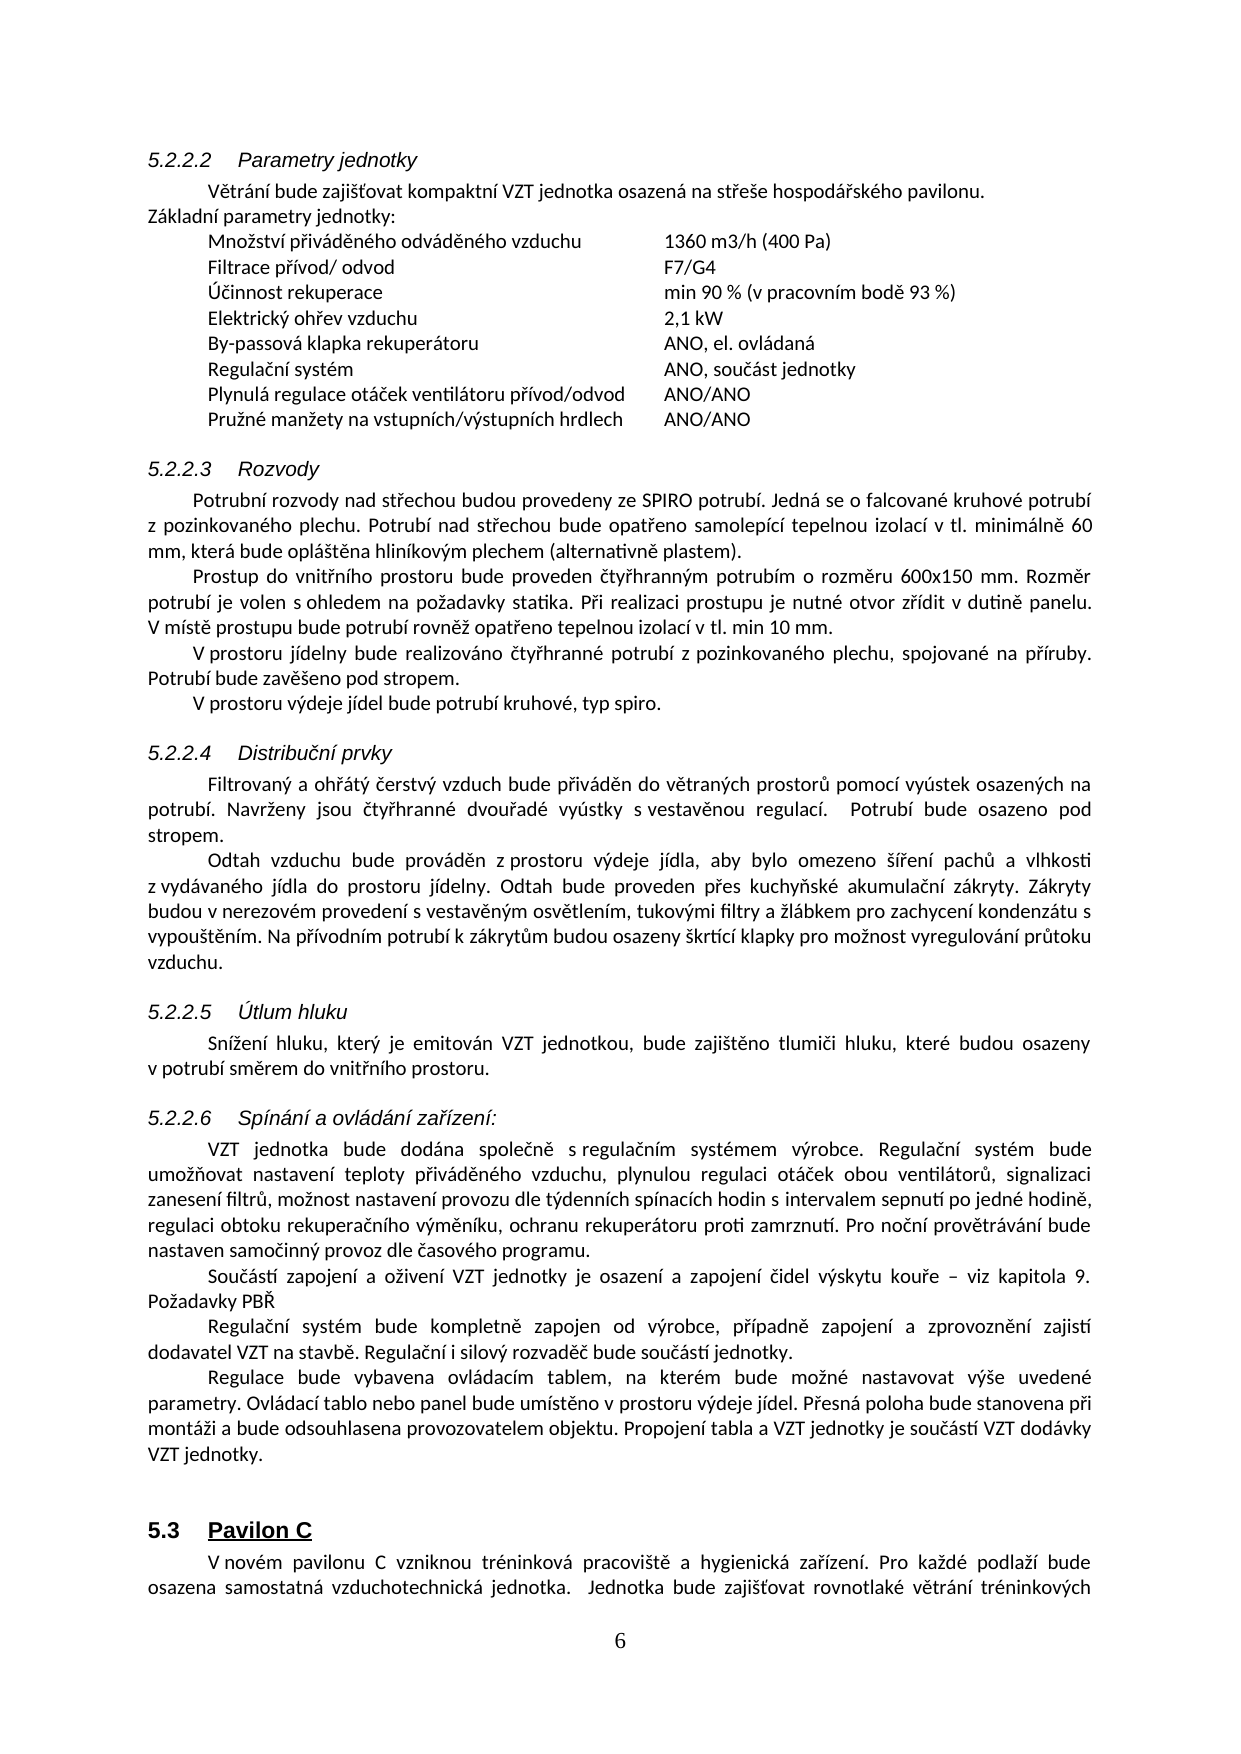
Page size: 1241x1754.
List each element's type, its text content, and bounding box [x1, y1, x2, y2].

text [148, 1549, 1093, 1600]
text Filtrace přívod/ odvod F7/G4 [148, 254, 1093, 279]
text V prostoru jídelny bude realizováno čtyřhranné potrubí z pozinkovaného plechu, spojované na příruby. Potrubí bude zavěšeno pod stropem. [148, 640, 1093, 691]
text By-passová klapka rekuperátoru ANO, el. ovládaná [148, 330, 1093, 356]
text Elektrický ohřev vzduchu 2,1 kW [148, 305, 1093, 330]
text Plynulá regulace otáček ventilátoru přívod/odvod ANO/ANO [148, 381, 1093, 407]
text Regulační systém bude kompletně zapojen od výrobce, případně zapojení a zprovoznění zajistí dodavatel VZT na stavbě. Regulační i silový rozvaděč bude součástí jednotky. [148, 1314, 1093, 1364]
text VZT jednotka bude dodána společně s regulačním systémem výrobce. Regulační systém bude umožňovat nastavení teploty přiváděného vzduchu, plynulou regulaci otáček obou ventilátorů, signalizaci zanesení filtrů, možnost nastavení provozu dle týdenních spínacích hodin s intervalem sepnutí po jedné hodině, regulaci obtoku rekuperačního výměníku, ochranu rekuperátoru proti zamrznutí. Pro noční provětrávání bude nastaven samočinný provoz dle časového programu. [148, 1136, 1093, 1263]
text Odtah vzduchu bude prováděn z prostoru výdeje jídla, aby bylo omezeno šíření pachů a vlhkosti z vydávaného jídla do prostoru jídelny. Odtah bude proveden přes kuchyňské akumulační zákryty. Zákryty budou v nerezovém provedení s vestavěným osvětlením, tukovými filtry a žlábkem pro zachycení kondenzátu s vypouštěním. Na přívodním potrubí k zákrytům budou osazeny škrtící klapky pro možnost vyregulování průtoku vzduchu. [148, 847, 1093, 974]
subtitle Parametry jednotky [148, 148, 1093, 172]
subtitle Spínání a ovládání zařízení: [148, 1106, 1093, 1129]
subtitle Distribuční prvky [148, 741, 1093, 765]
text Pružné manžety na vstupních/výstupních hrdlech ANO/ANO [148, 407, 1093, 432]
text Množství přiváděného odváděného vzduchu 1360 m3/h (400 Pa) [148, 229, 1093, 254]
text Snížení hluku, který je emitován VZT jednotkou, bude zajištěno tlumiči hluku, které budou osazeny v potrubí směrem do vnitřního prostoru. [148, 1030, 1093, 1081]
text Prostup do vnitřního prostoru bude proveden čtyřhranným potrubím o rozměru 600x150 mm. Rozměr potrubí je volen s ohledem na požadavky statika. Při realizaci prostupu je nutné otvor zřídit v dutině panelu. V místě prostupu bude potrubí rovněž opatřeno tepelnou izolací v tl. min 10 mm. [148, 563, 1093, 640]
text V prostoru výdeje jídel bude potrubí kruhové, typ spiro. [148, 691, 1093, 716]
text Regulace bude vybavena ovládacím tablem, na kterém bude možné nastavovat výše uvedené parametry. Ovládací tablo nebo panel bude umístěno v prostoru výdeje jídel. Přesná poloha bude stanovena při montáži a bude odsouhlasena provozovatelem objektu. Propojení tabla a VZT jednotky je součástí VZT dodávky VZT jednotky. [148, 1364, 1093, 1466]
subtitle Útlum hluku [148, 999, 1093, 1023]
text Regulační systém ANO, součást jednotky [148, 356, 1093, 381]
text Základní parametry jednotky: [148, 203, 1093, 229]
text Potrubní rozvody nad střechou budou provedeny ze SPIRO potrubí. Jedná se o falcované kruhové potrubí z pozinkovaného plechu. Potrubí nad střechou bude opatřeno samolepící tepelnou izolací v tl. minimálně 60 mm, která bude opláštěna hliníkovým plechem (alternativně plastem). [148, 487, 1093, 563]
text Součástí zapojení a oživení VZT jednotky je osazení a zapojení čidel výskytu kouře – viz kapitola 9. Požadavky PBŘ [148, 1263, 1093, 1314]
text Účinnost rekuperace min 90 % (v pracovním bodě 93 %) [148, 279, 1093, 305]
text Větrání bude zajišťovat kompaktní VZT jednotka osazená na střeše hospodářského pavilonu. [148, 178, 1093, 203]
subtitle Rozvody [148, 457, 1093, 481]
text Filtrovaný a ohřátý čerstvý vzduch bude přiváděn do větraných prostorů pomocí vyústek osazených na potrubí. Navrženy jsou čtyřhranné dvouřadé vyústky s vestavěnou regulací. Potrubí bude osazeno pod stropem. [148, 771, 1093, 847]
subtitle Pavilon C [148, 1517, 1093, 1543]
